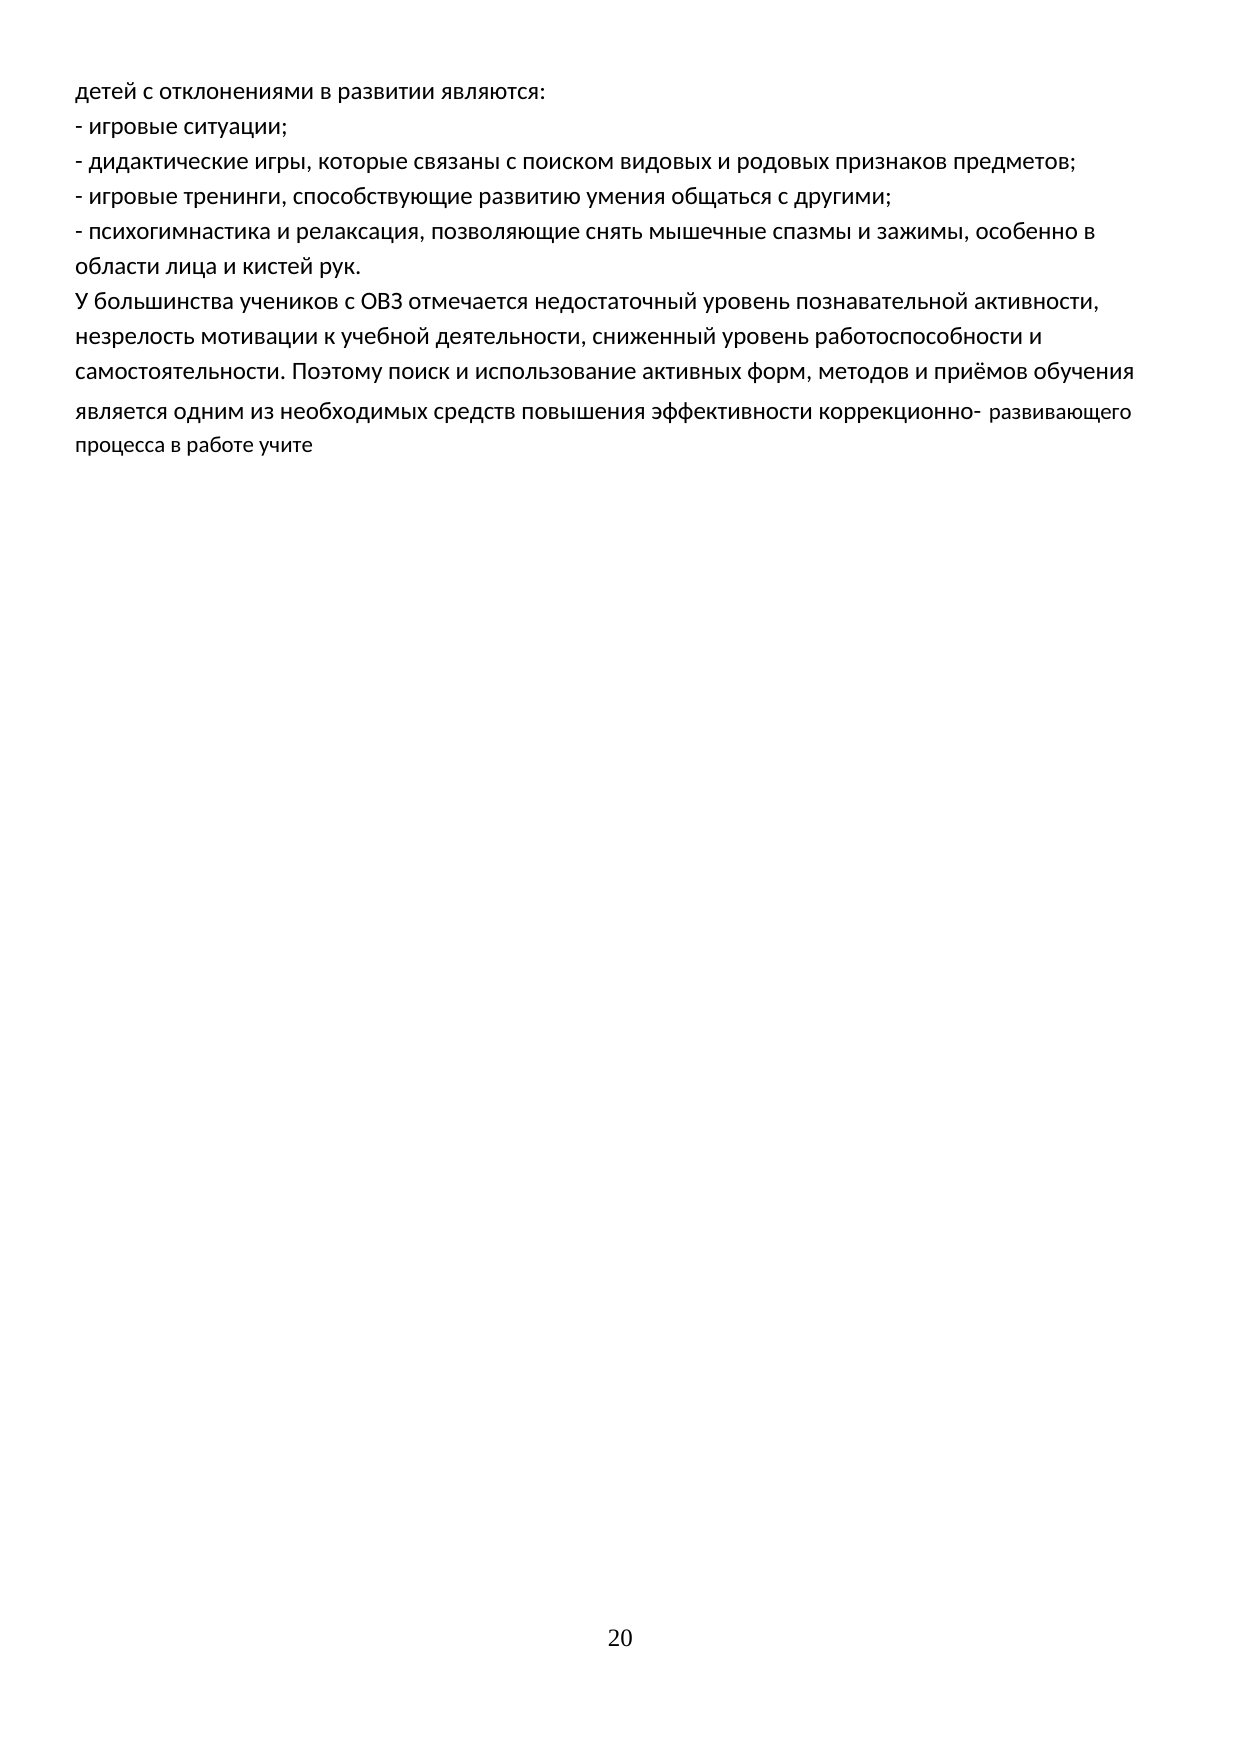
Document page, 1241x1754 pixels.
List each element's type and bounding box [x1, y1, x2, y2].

text [75, 75, 1165, 459]
